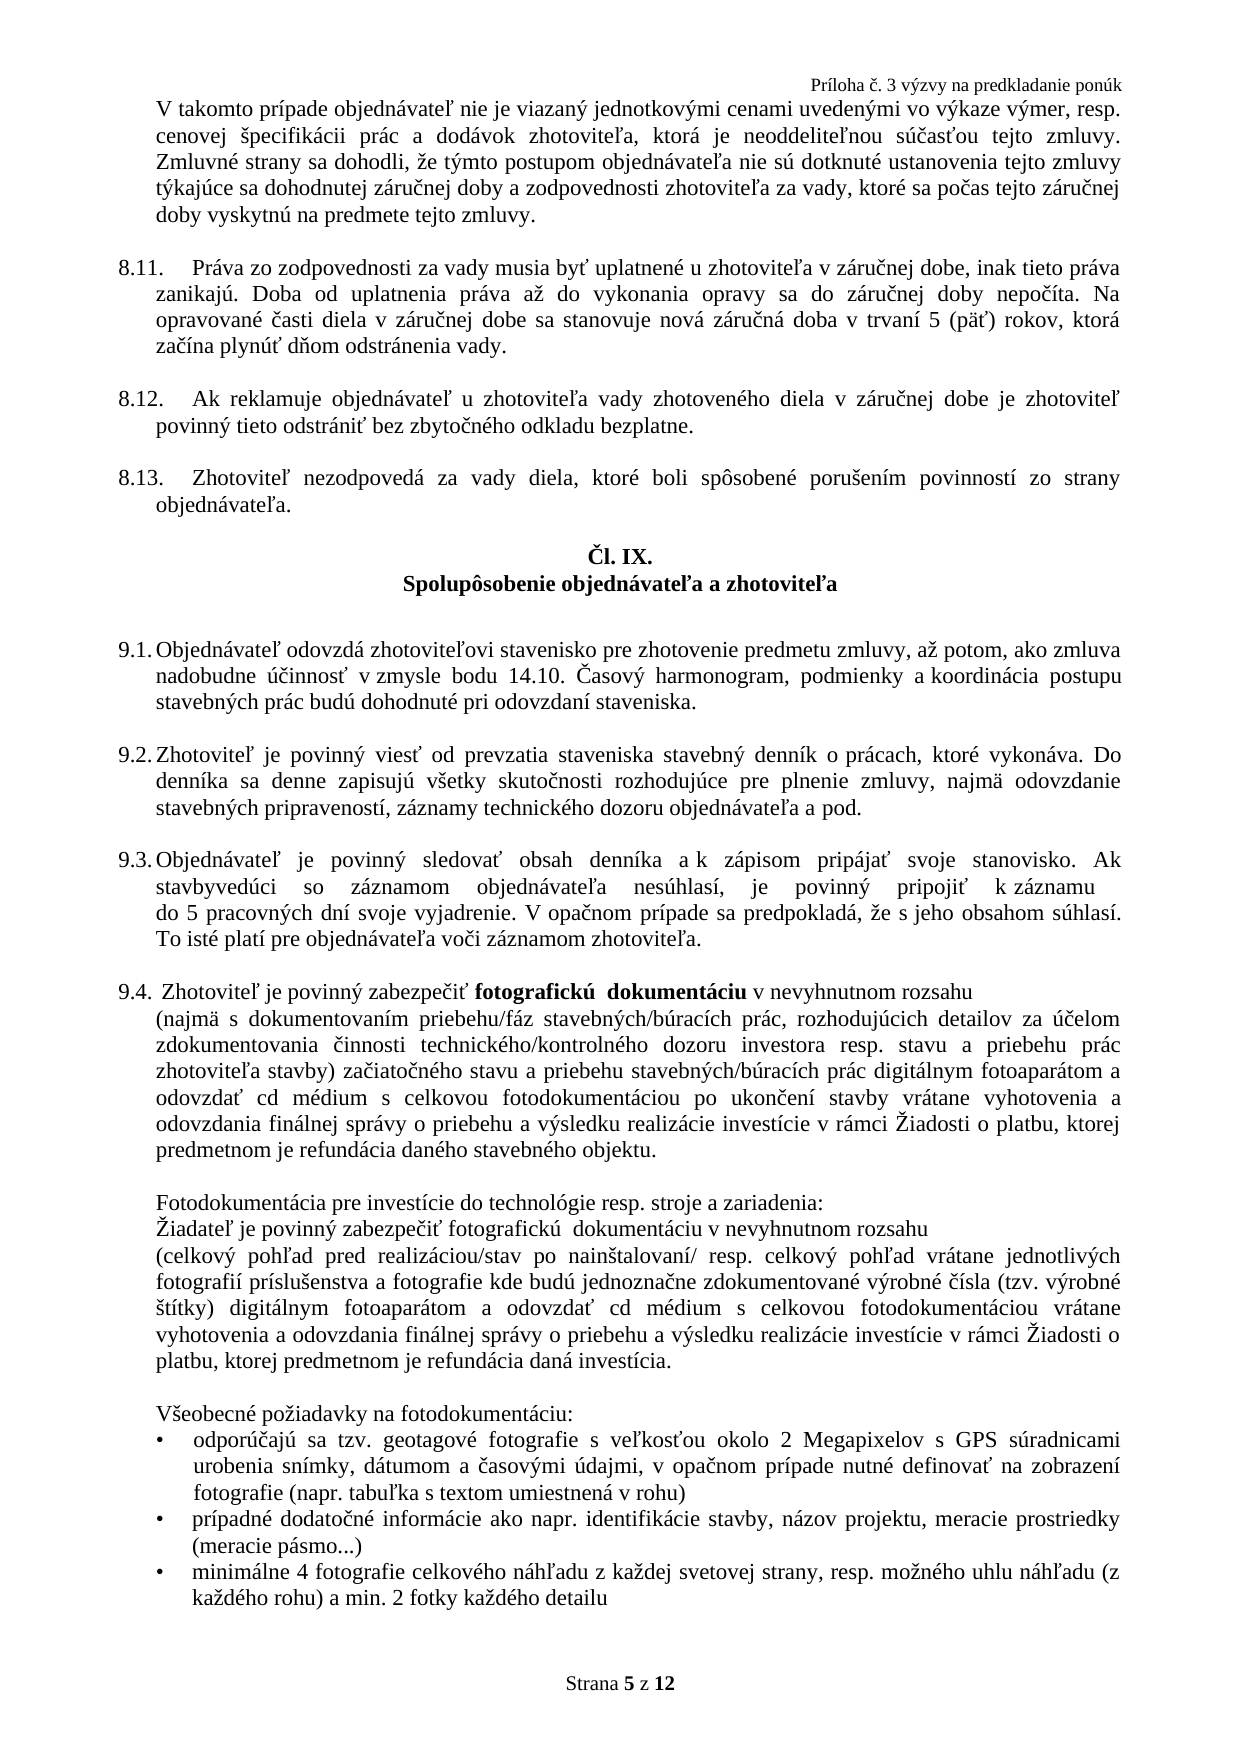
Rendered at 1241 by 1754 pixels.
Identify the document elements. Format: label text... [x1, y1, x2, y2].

text Čl. IX. [118, 543, 1122, 570]
list Zhotoviteľ nezodpovedá za vady diela, ktoré boli spôsobené porušením povinností zo strany objednávateľa. [118, 464, 1122, 517]
list Zhotoviteľ je povinný viesť od prevzatia staveniska stavebný denník o prácach, ktoré vykonáva. Do denníka sa denne zapisujú všetky skutočnosti rozhodujúce pre plnenie zmluvy, najmä odovzdanie stavebných pripraveností, záznamy technického dozoru objednávateľa a pod. [118, 741, 1122, 820]
text • minimálne 4 fotografie celkového náhľadu z každej svetovej strany, resp. možného uhlu náhľadu (z každého rohu) a min. 2 fotky každého detailu [156, 1558, 1122, 1611]
list Objednávateľ odovzdá zhotoviteľovi stavenisko pre zhotovenie predmetu zmluvy, až potom, ako zmluva nadobudne účinnosť v zmysle bodu 14.10. Časový harmonogram, podmienky a koordinácia postupu stavebných prác budú dohodnuté pri odovzdaní staveniska. [118, 636, 1122, 715]
subtitle Spolupôsobenie objednávateľa a zhotoviteľa [118, 570, 1122, 596]
text Všeobecné požiadavky na fotodokumentáciu: [118, 1400, 1122, 1426]
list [118, 95, 1122, 227]
text • prípadné dodatočné informácie ako napr. identifikácie stavby, názov projektu, meracie prostriedky (meracie pásmo...) [156, 1505, 1122, 1558]
list Objednávateľ je povinný sledovať obsah denníka a k zápisom pripájať svoje stanovisko. Ak stavbyvedúci so záznamom objednávateľa nesúhlasí, je povinný pripojiť k záznamu do 5 pracovných dní svoje vyjadrenie. V opačnom prípade sa predpokladá, že s jeho obsahom súhlasí. To isté platí pre objednávateľa voči záznamom zhotoviteľa. [118, 846, 1122, 952]
text Žiadateľ je povinný zabezpečiť fotografickú dokumentáciu v nevyhnutnom rozsahu [118, 1215, 1122, 1242]
text (najmä s dokumentovaním priebehu/fáz stavebných/búracích prác, rozhodujúcich detailov za účelom zdokumentovania činnosti technického/kontrolného dozoru investora resp. stavu a priebehu prác zhotoviteľa stavby) začiatočného stavu a priebehu stavebných/búracích prác digitálnym fotoaparátom a odovzdať cd médium s celkovou fotodokumentáciou po ukončení stavby vrátane vyhotovenia a odovzdania finálnej správy o priebehu a výsledku realizácie investície v rámci Žiadosti o platbu, ktorej predmetnom je refundácia daného stavebného objektu. [156, 1004, 1122, 1163]
text (celkový pohľad pred realizáciou/stav po nainštalovaní/ resp. celkový pohľad vrátane jednotlivých fotografií príslušenstva a fotografie kde budú jednoznačne zdokumentované výrobné čísla (tzv. výrobné štítky) digitálnym fotoaparátom a odovzdať cd médium s celkovou fotodokumentáciou vrátane vyhotovenia a odovzdania finálnej správy o priebehu a výsledku realizácie investície v rámci Žiadosti o platbu, ktorej predmetnom je refundácia daná investícia. [156, 1242, 1122, 1373]
list odporúčajú sa tzv. geotagové fotografie s veľkosťou okolo 2 Megapixelov s GPS súradnicami urobenia snímky, dátumom a časovými údajmi, v opačnom prípade nutné definovať na zobrazení fotografie (napr. tabuľka s textom umiestnená v rohu) [156, 1426, 1122, 1505]
list Zhotoviteľ je povinný zabezpečiť fotografickú dokumentáciu v nevyhnutnom rozsahu [118, 978, 1122, 1004]
text Fotodokumentácia pre investície do technológie resp. stroje a zariadenia: [118, 1189, 1122, 1215]
list Práva zo zodpovednosti za vady musia byť uplatnené u zhotoviteľa v záručnej dobe, inak tieto práva zanikajú. Doba od uplatnenia práva až do vykonania opravy sa do záručnej doby nepočíta. Na opravované časti diela v záručnej dobe sa stanovuje nová záručná doba v trvaní 5 (päť) rokov, ktorá začína plynúť dňom odstránenia vady. [118, 253, 1122, 359]
list Ak reklamuje objednávateľ u zhotoviteľa vady zhotoveného diela v záručnej dobe je zhotoviteľ povinný tieto odstrániť bez zbytočného odkladu bezplatne. [118, 385, 1122, 438]
